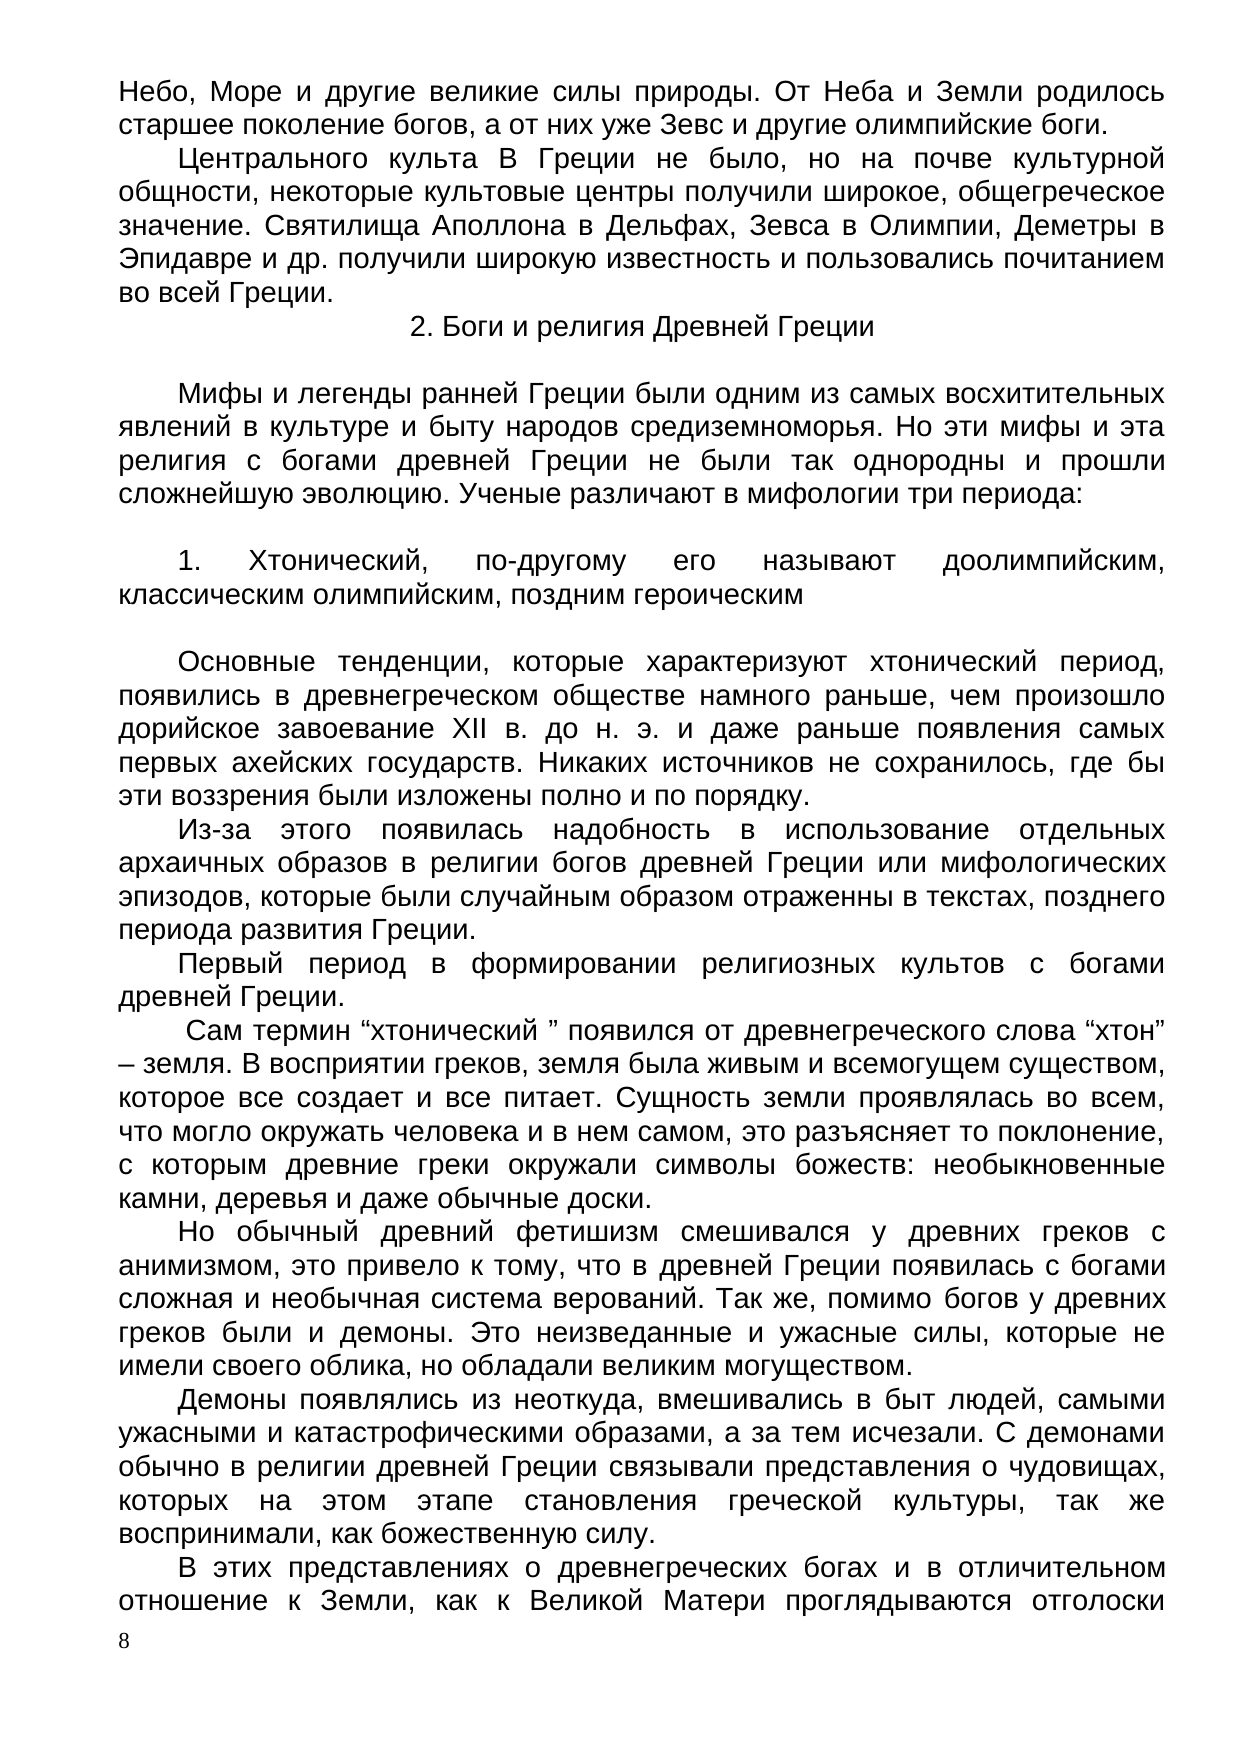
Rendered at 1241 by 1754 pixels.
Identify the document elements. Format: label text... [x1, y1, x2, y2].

text 2. Боги и религия Древней Греции [118, 309, 1167, 342]
text Демоны появлялись из неоткуда, вмешивались в быт людей, самыми ужасными и катастрофическими образами, а за тем исчезали. С демонами обычно в религии древней Греции связывали представления о чудовищах, которых на этом этапе становления греческой культуры, так же воспринимали, как божественную силу. [118, 1382, 1167, 1550]
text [118, 74, 1167, 141]
text Из-за этого появилась надобность в использование отдельных архаичных образов в религии богов древней Греции или мифологических эпизодов, которые были случайным образом отраженны в текстах, позднего периода развития Греции. [118, 812, 1167, 946]
text Мифы и легенды ранней Греции были одним из самых восхитительных явлений в культуре и быту народов средиземноморья. Но эти мифы и эта религия с богами древней Греции не были так однородны и прошли сложнейшую эволюцию. Ученые различают в мифологии три периода: [118, 376, 1167, 510]
text Сам термин “хтонический ” появился от древнегреческого слова “хтон” – земля. В восприятии греков, земля была живым и всемогущем существом, которое все создает и все питает. Сущность земли проявлялась во всем, что могло окружать человека и в нем самом, это разъясняет то поклонение, с которым древние греки окружали символы божеств: необыкновенные камни, деревья и даже обычные доски. [118, 1013, 1167, 1214]
text 1. Хтонический, по-другому его называют доолимпийским, классическим олимпийским, поздним героическим [118, 543, 1167, 611]
text Но обычный древний фетишизм смешивался у древних греков с анимизмом, это привело к тому, что в древней Греции появилась с богами сложная и необычная система верований. Так же, помимо богов у древних греков были и демоны. Это неизведанные и ужасные силы, которые не имели своего облика, но обладали великим могуществом. [118, 1214, 1167, 1382]
text Первый период в формировании религиозных культов с богами древней Греции. [118, 946, 1167, 1013]
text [118, 1550, 1167, 1617]
text Основные тенденции, которые характеризуют хтонический период, появились в древнегреческом обществе намного раньше, чем произошло дорийское завоевание XII в. до н. э. и даже раньше появления самых первых ахейских государств. Никаких источников не сохранилось, где бы эти воззрения были изложены полно и по порядку. [118, 644, 1167, 812]
text Центрального культа В Греции не было, но на почве культурной общности, некоторые культовые центры получили широкое, общегреческое значение. Святилища Аполлона в Дельфах, Зевса в Олимпии, Деметры в Эпидавре и др. получили широкую известность и пользовались почитанием во всей Греции. [118, 141, 1167, 309]
